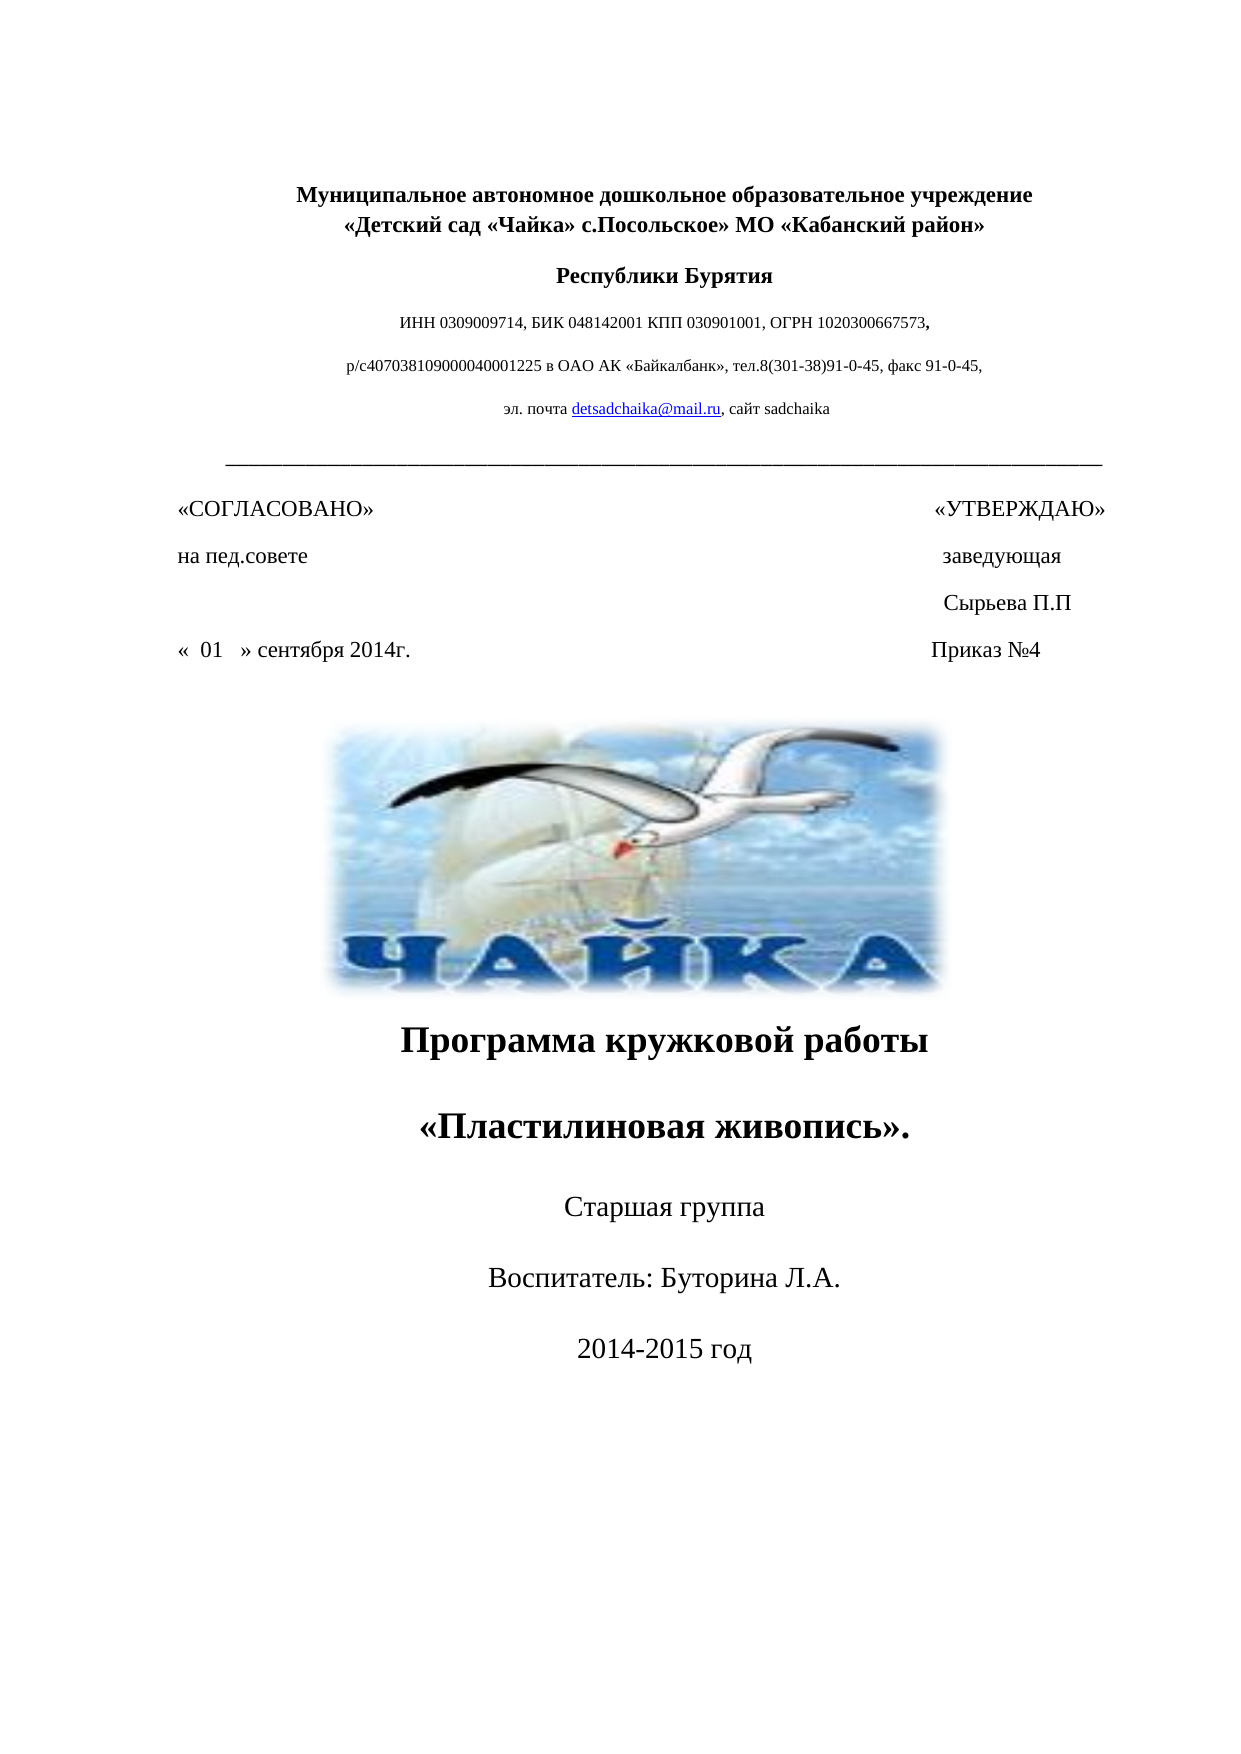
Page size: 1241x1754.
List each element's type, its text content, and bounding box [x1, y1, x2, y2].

text р/с407038109000040001225 в ОАО АК «Байкалбанк», тел.8(301-38)91-0-45, факс 91-0-45, [177, 356, 1152, 375]
text Сырьева П.П [177, 589, 1152, 615]
text 2014-2015 год [177, 1331, 1152, 1365]
text Воспитатель: Буторина Л.А. [177, 1260, 1152, 1294]
text Муниципальное автономное дошкольное образовательное учреждение «Детский сад «Чайка» с.Посольское» МО «Кабанский район» [177, 181, 1152, 237]
text «СОГЛАСОВАНО» «УТВЕРЖДАЮ» [177, 495, 1152, 521]
picture [347, 744, 924, 972]
text на пед.совете заведующая [177, 542, 1152, 568]
text _____________________________________________________________________________ [177, 442, 1152, 470]
text Программа кружковой работы [177, 1018, 1152, 1061]
text Старшая группа [177, 1189, 1152, 1222]
text «Пластилиновая живопись». [177, 1103, 1152, 1147]
text Республики Бурятия [177, 262, 1152, 288]
text эл. почта detsadchaika@mail.ru, сайт sadchaika [177, 399, 1152, 418]
text « 01 » сентября 2014г. Приказ №4 [177, 636, 1152, 663]
text ИНН 0309009714, БИК 048142001 КПП 030901001, ОГРН 1020300667573, [177, 313, 1152, 332]
